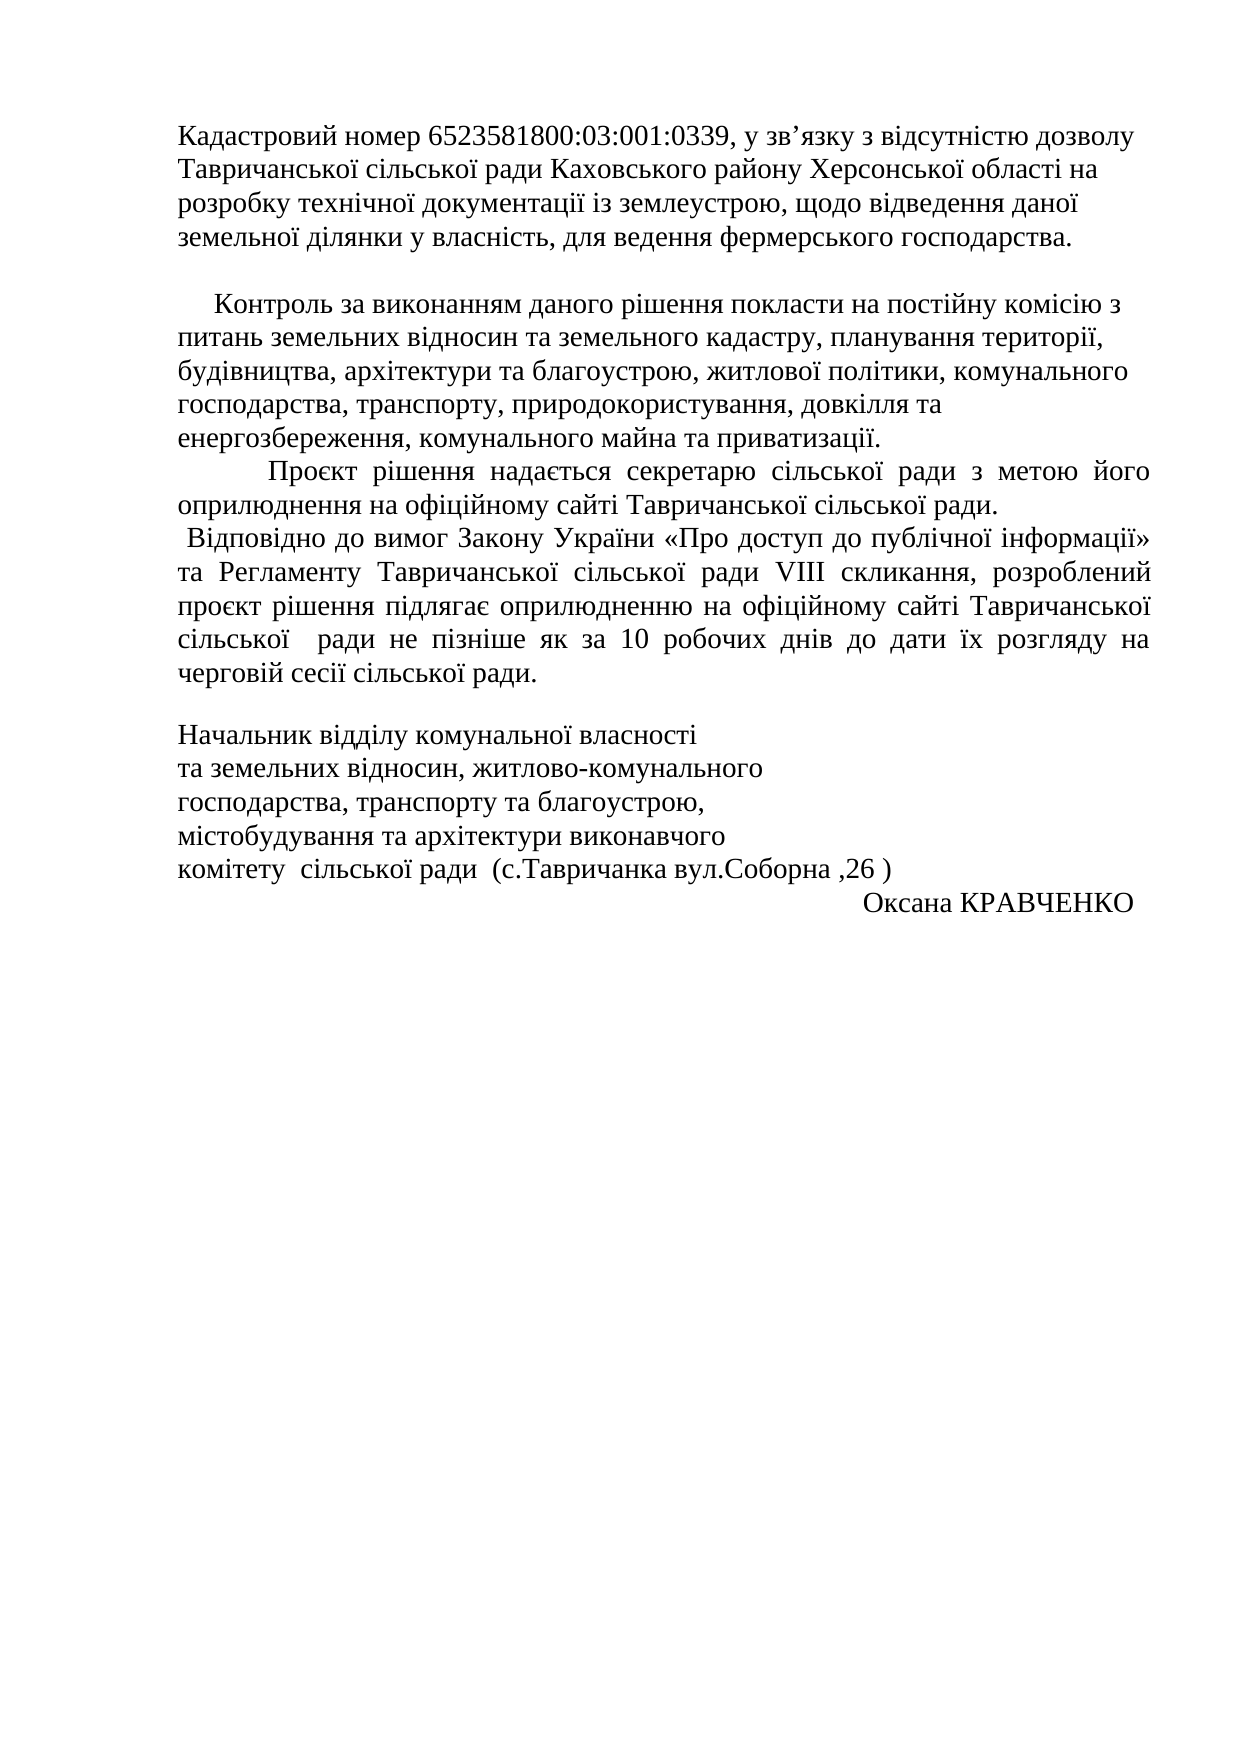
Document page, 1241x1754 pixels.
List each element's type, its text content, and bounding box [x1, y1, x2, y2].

text Кадастровий номер 6523581800:03:001:0339, у зв’язку з відсутністю дозволу Тавричанської сільської ради Каховського району Херсонської області на розробку технічної документації із землеустрою, щодо відведення даної земельної ділянки у власність, для ведення фермерського господарства. [177, 118, 1152, 252]
text та земельних відносин, житлово-комунального [177, 751, 1152, 784]
text комітету сільської ради (с.Тавричанка вул.Соборна ,26 ) [177, 851, 1152, 885]
text Проєкт рішення надається секретарю сільської ради з метою його оприлюднення на офіційному сайті Тавричанської сільської ради. [177, 453, 1152, 521]
text господарства, транспорту та благоустрою, [177, 784, 1152, 818]
text Начальник відділу комунальної власності [177, 717, 1152, 751]
text Контроль за виконанням даного рішення покласти на постійну комісію з питань земельних відносин та земельного кадастру, планування території, будівництва, архітектури та благоустрою, житлової політики, комунального господарства, транспорту, природокористування, довкілля та енергозбереження, комунального майна та приватизації. [177, 286, 1152, 453]
text Оксана КРАВЧЕНКО [177, 885, 1152, 918]
text містобудування та архітектури виконавчого [177, 818, 1152, 851]
text Відповідно до вимог Закону України «Про доступ до публічної інформації» та Регламенту Тавричанської сільської ради VІІІ скликання, розроблений проєкт рішення підлягає оприлюдненню на офіційному сайті Тавричанської сільської ради не пізніше як за 10 робочих днів до дати їх розгляду на черговій сесії сільської ради. [177, 521, 1152, 688]
